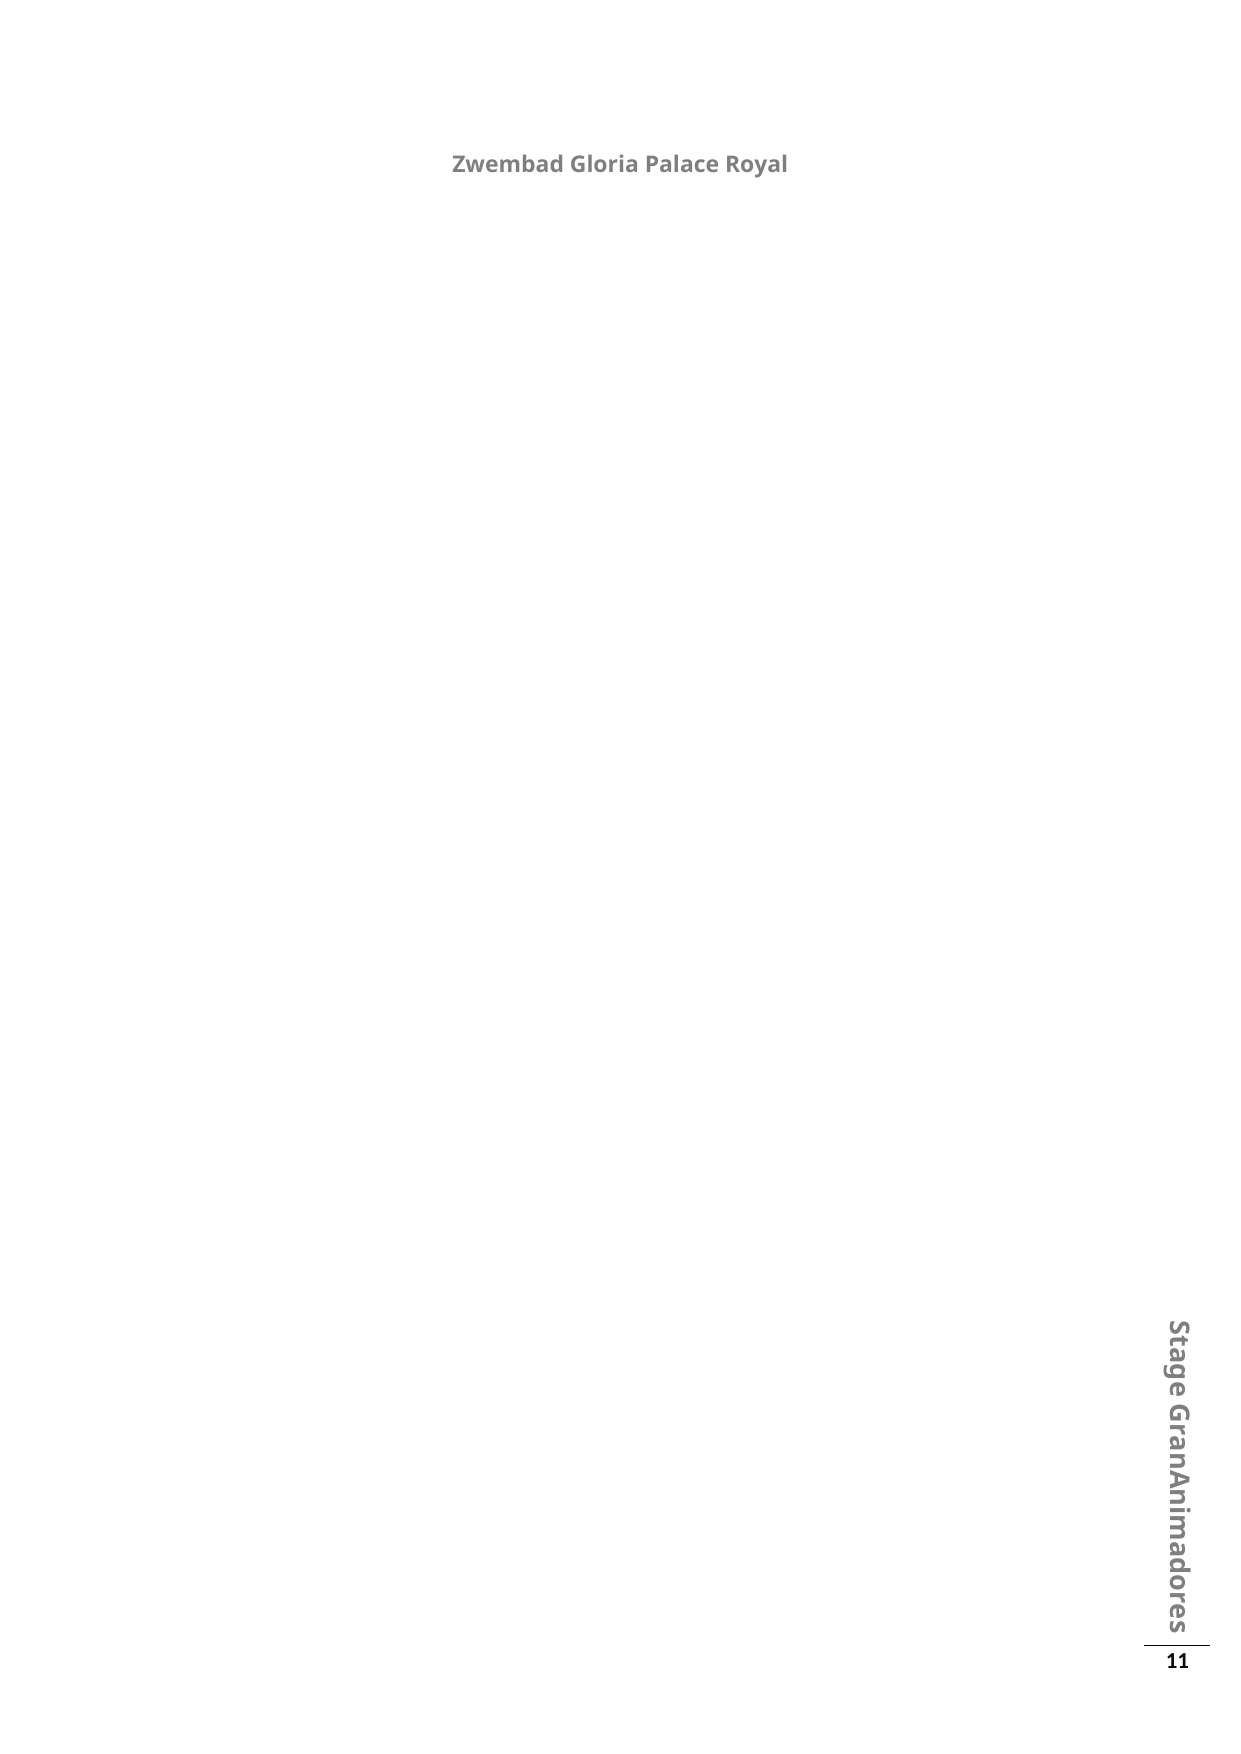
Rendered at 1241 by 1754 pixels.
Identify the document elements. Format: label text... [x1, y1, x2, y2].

text Zwembad Gloria Palace Royal [148, 148, 1093, 179]
